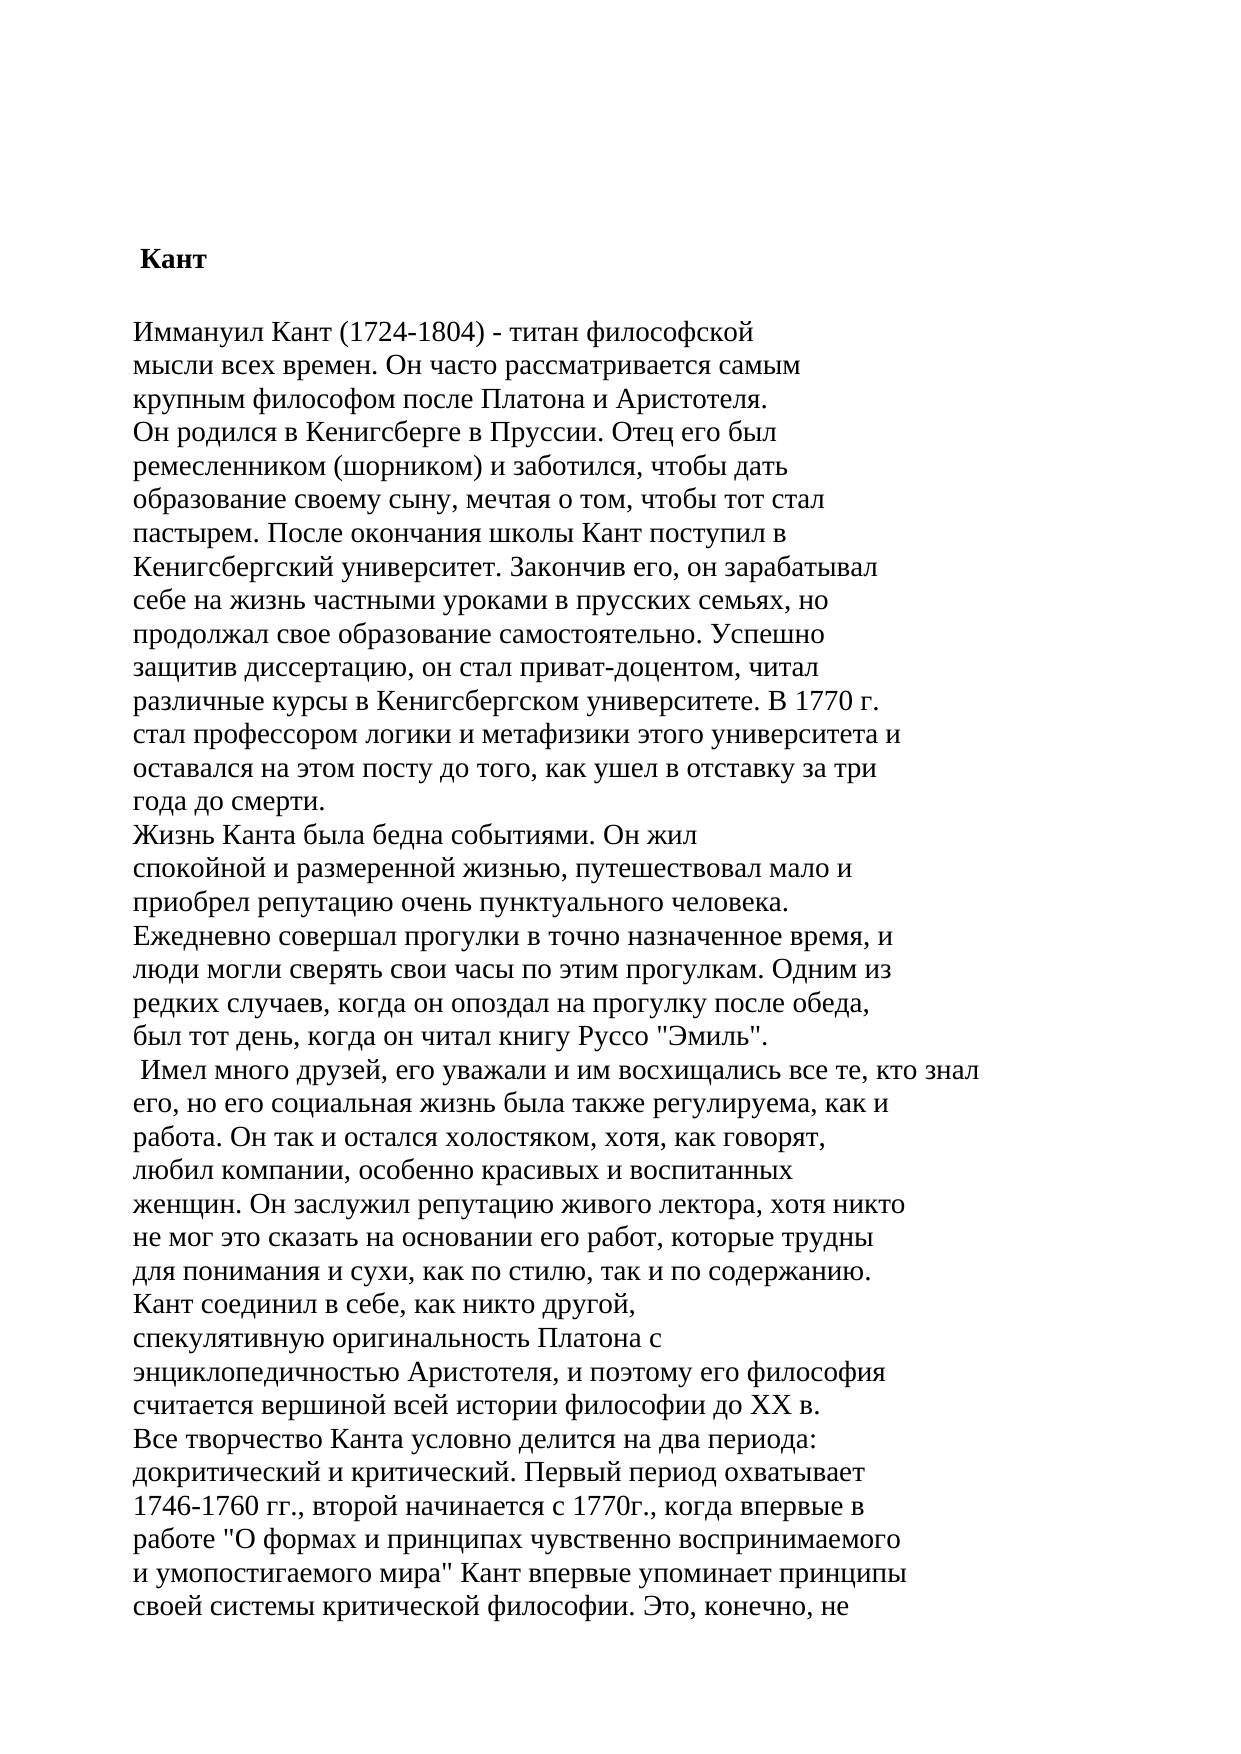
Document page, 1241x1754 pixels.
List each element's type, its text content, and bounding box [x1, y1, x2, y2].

text защитив диссертацию, он стал приват-доцентом, читал [133, 649, 1108, 683]
text спокойной и размеренной жизнью, путешествовал мало и [133, 851, 1108, 884]
text считается вершиной всей истории философии до XX в. [133, 1387, 1108, 1421]
text любил компании, особенно красивых и воспитанных [133, 1152, 1108, 1186]
text себе на жизнь частными уроками в прусских семьях, но [133, 582, 1108, 616]
text женщин. Он заслужил репутацию живого лектора, хотя никто [133, 1186, 1108, 1219]
text приобрел репутацию очень пунктуального человека. [133, 884, 1108, 918]
text был тот день, когда он читал книгу Руссо "Эмиль". [133, 1018, 1108, 1052]
text энциклопедичностью Аристотеля, и поэтому его философия [133, 1354, 1108, 1387]
text Жизнь Канта была бедна событиями. Он жил [133, 817, 1108, 851]
text пастырем. После окончания школы Кант поступил в [133, 515, 1108, 549]
text различные курсы в Кенигсбергском университете. В 1770 г. [133, 683, 1108, 716]
text и умопостигаемого мира" Кант впервые упоминает принципы [133, 1555, 1108, 1588]
text для понимания и сухи, как по стилю, так и по содержанию. [133, 1253, 1108, 1287]
text спекулятивную оригинальность Платона с [133, 1320, 1108, 1354]
text его, но его социальная жизнь была также регулируема, как и [133, 1085, 1108, 1119]
text работа. Он так и остался холостяком, хотя, как говорят, [133, 1119, 1108, 1152]
text Кант соединил в себе, как никто другой, [133, 1287, 1108, 1320]
text докритический и критический. Первый период охватывает [133, 1454, 1108, 1488]
text ремесленником (шорником) и заботился, чтобы дать [133, 448, 1108, 482]
text Кант [133, 241, 1108, 303]
text стал профессором логики и метафизики этого университета и [133, 716, 1108, 750]
text редких случаев, когда он опоздал на прогулку после обеда, [133, 985, 1108, 1018]
text Ежедневно совершал прогулки в точно назначенное время, и [133, 918, 1108, 951]
text не мог это сказать на основании его работ, которые трудны [133, 1219, 1108, 1253]
text оставался на этом посту до того, как ушел в отставку за три [133, 750, 1108, 783]
text мысли всех времен. Он часто рассматривается самым [133, 347, 1108, 381]
text крупным философом после Платона и Аристотеля. [133, 381, 1108, 414]
text 1746-1760 гг., второй начинается с 1770г., когда впервые в [133, 1488, 1108, 1521]
text люди могли сверять свои часы по этим прогулкам. Одним из [133, 951, 1108, 985]
text продолжал свое образование самостоятельно. Успешно [133, 616, 1108, 649]
text Все творчество Канта условно делится на два периода: [133, 1421, 1108, 1454]
text своей системы критической философии. Это, конечно, не [133, 1588, 1108, 1622]
text Он родился в Кенигсберге в Пруссии. Отец его был [133, 414, 1108, 448]
text Имел много друзей, его уважали и им восхищались все те, кто знал [133, 1052, 1108, 1085]
text Иммануил Кант (1724-1804) - титан философской [133, 314, 1108, 347]
text Кенигсбергский университет. Закончив его, он зарабатывал [133, 549, 1108, 582]
text работе "О формах и принципах чувственно воспринимаемого [133, 1521, 1108, 1555]
text года до смерти. [133, 783, 1108, 817]
text образование своему сыну, мечтая о том, чтобы тот стал [133, 482, 1108, 515]
